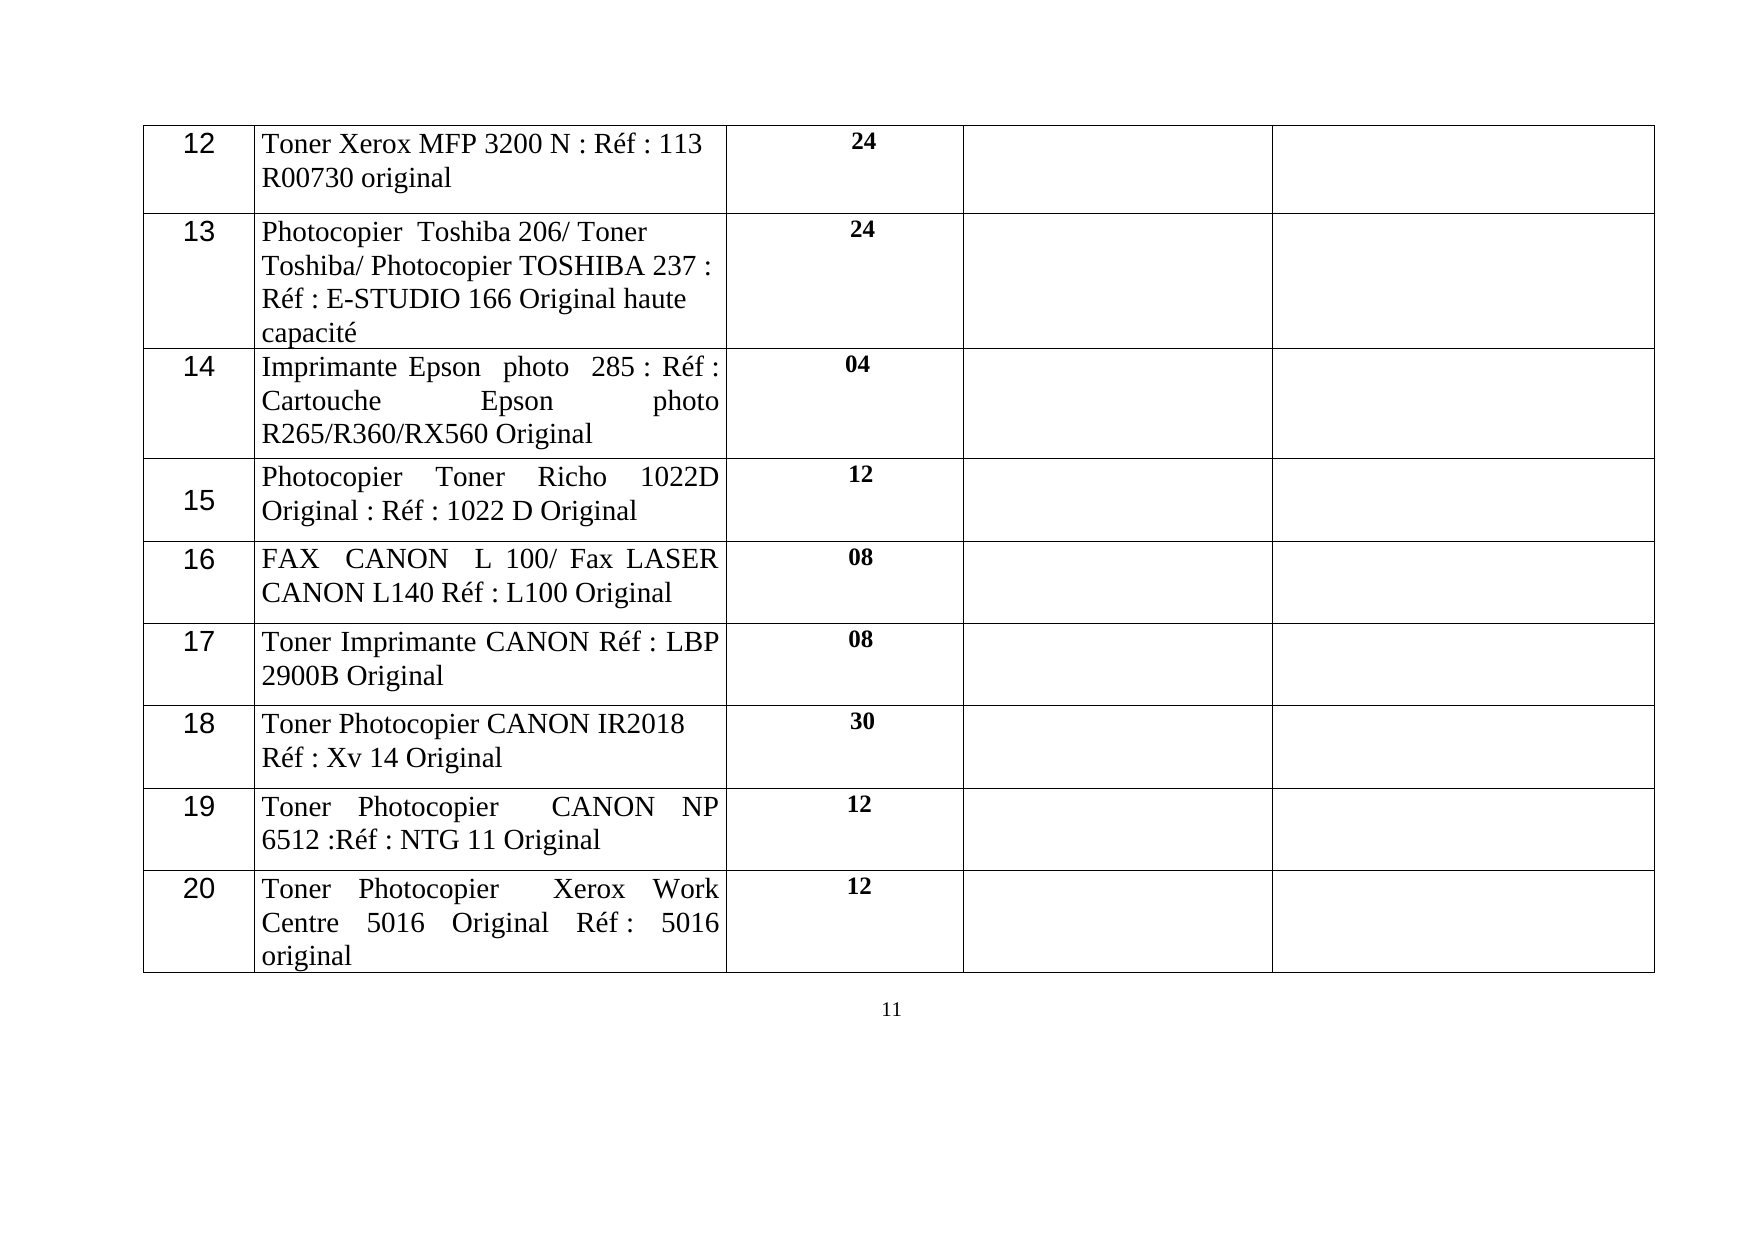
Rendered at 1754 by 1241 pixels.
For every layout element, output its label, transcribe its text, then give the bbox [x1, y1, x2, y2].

table_cell 12 [727, 459, 963, 541]
table_cell Imprimante Epson photo 285 : Réf : Cartouche Epson photo R265/R360/RX560 Original [255, 349, 726, 458]
table_cell Photocopier Toner Richo 1022D Original : Réf : 1022 D Original [255, 459, 726, 541]
table_cell [1273, 459, 1654, 541]
table_cell 17 [144, 624, 254, 705]
table_cell [1273, 214, 1654, 348]
table_cell [727, 214, 755, 348]
table_cell [1273, 871, 1654, 972]
table_cell [964, 789, 1272, 870]
table_cell 15 [144, 459, 254, 541]
table_cell [1273, 789, 1654, 870]
table_cell Toner Photocopier CANON IR2018 Réf : Xv 14 Original [255, 706, 726, 788]
table_cell [964, 459, 1272, 541]
table_cell Toner Photocopier CANON NP 6512 :Réf : NTG 11 Original [255, 789, 726, 870]
table_cell [1273, 349, 1654, 458]
table_cell [727, 871, 755, 972]
table_cell 08 [727, 624, 963, 705]
table_cell [1273, 126, 1654, 213]
table_cell FAX CANON L 100/ Fax LASER CANON L140 Réf : L100 Original [255, 542, 726, 623]
table_cell Toner Photocopier Xerox Work Centre 5016 Original Réf : 5016 original [255, 871, 726, 972]
table_cell [964, 871, 1272, 972]
table_cell 08 [727, 542, 963, 623]
table_cell 12 [755, 871, 963, 972]
table_cell 19 [144, 789, 254, 870]
table_cell Toner Imprimante CANON Réf : LBP 2900B Original [255, 624, 726, 705]
table_cell [964, 542, 1272, 623]
table_cell 18 [144, 706, 254, 788]
table_cell [1273, 624, 1654, 705]
table_cell 24 [755, 214, 963, 348]
table_cell [964, 624, 1272, 705]
table_cell 14 [144, 349, 254, 458]
table_cell 16 [144, 542, 254, 623]
table_cell 12 [755, 789, 963, 870]
table_cell 12 [144, 126, 254, 213]
table_cell [964, 706, 1272, 788]
table_cell 30 [755, 706, 963, 788]
table_cell [964, 349, 1272, 458]
table_cell [1273, 706, 1654, 788]
table_cell [727, 789, 755, 870]
table_cell Photocopier Toshiba 206/ Toner Toshiba/ Photocopier TOSHIBA 237 : Réf : E-STUDIO 166 Original haute capacité [255, 214, 726, 348]
table_cell 24 [727, 126, 963, 213]
table_cell Toner Xerox MFP 3200 N : Réf : 113 R00730 original [255, 126, 726, 213]
table_cell 13 [144, 214, 254, 348]
table_cell [964, 214, 1272, 348]
table_cell [727, 706, 755, 788]
table_cell [964, 126, 1272, 213]
table_cell 20 [144, 871, 254, 972]
table_cell [1273, 542, 1654, 623]
table_cell 04 [727, 349, 963, 458]
